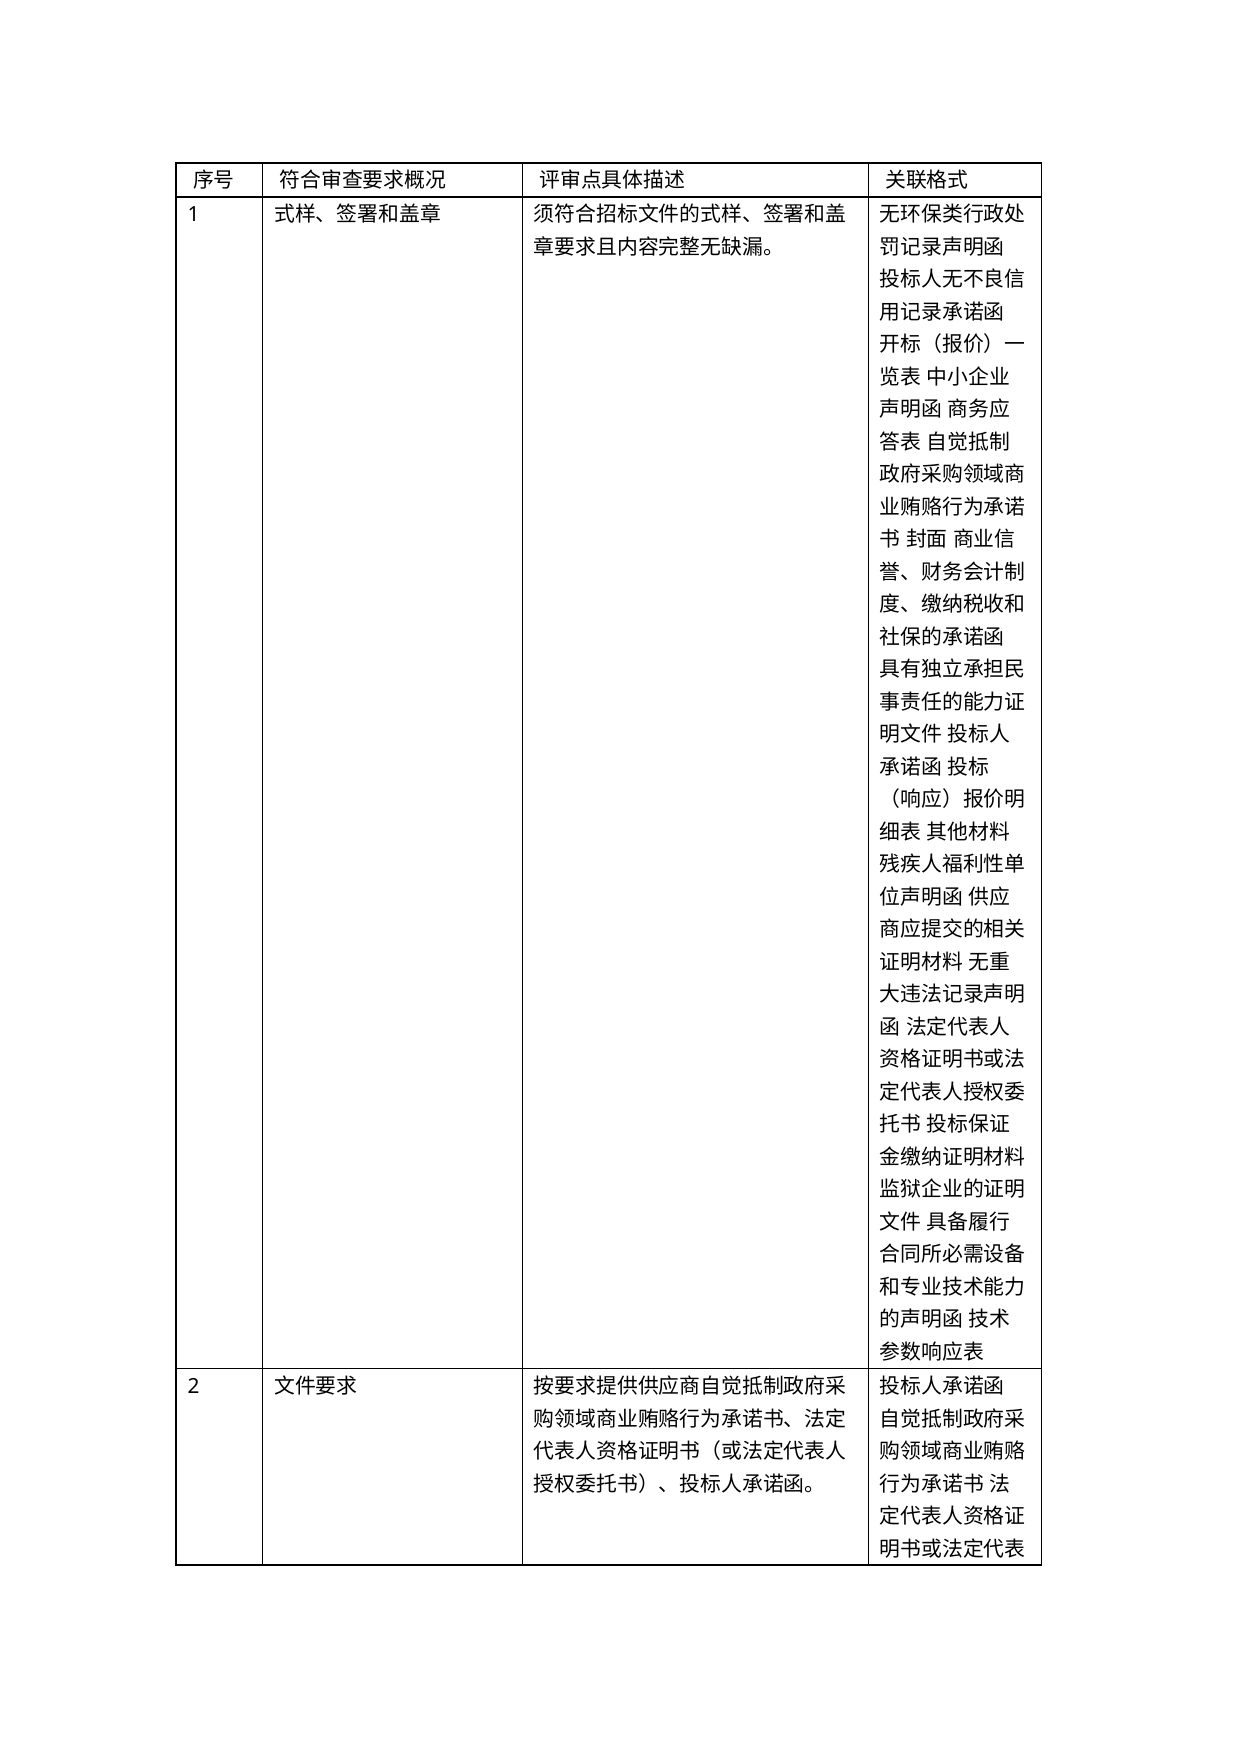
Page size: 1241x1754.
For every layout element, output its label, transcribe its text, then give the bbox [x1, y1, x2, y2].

table_cell 须符合招标文件的式样、签署和盖章要求且内容完整无缺漏。 [523, 198, 868, 1368]
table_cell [523, 1369, 868, 1564]
table_header 符合审查要求概况 [263, 164, 522, 196]
table_cell 文件要求 [263, 1369, 522, 1564]
table_cell 无环保类行政处罚记录声明函 投标人无不良信用记录承诺函 开标（报价）一览表 中小企业声明函 商务应答表 自觉抵制政府采购领域商业贿赂行为承诺书 封面 商业信誉、财务会计制度、缴纳税收和社保的承诺函 具有独立承担民事责任的能力证明文件 投标人承诺函 投标（响应）报价明细表 其他材料 残疾人福利性单位声明函 供应商应提交的相关证明材料 无重大违法记录声明函 法定代表人资格证明书或法定代表人授权委托书 投标保证金缴纳证明材料 监狱企业的证明文件 具备履行合同所必需设备和专业技术能力的声明函 技术参数响应表 [869, 198, 1041, 1368]
table_cell 1 [177, 198, 262, 1368]
table_header 序号 [177, 164, 262, 196]
table_cell 式样、签署和盖章 [263, 198, 522, 1368]
table_cell 2 [177, 1369, 262, 1564]
table_header 评审点具体描述 [523, 164, 868, 196]
table_header 关联格式 [869, 164, 1041, 196]
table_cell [869, 1369, 1041, 1564]
